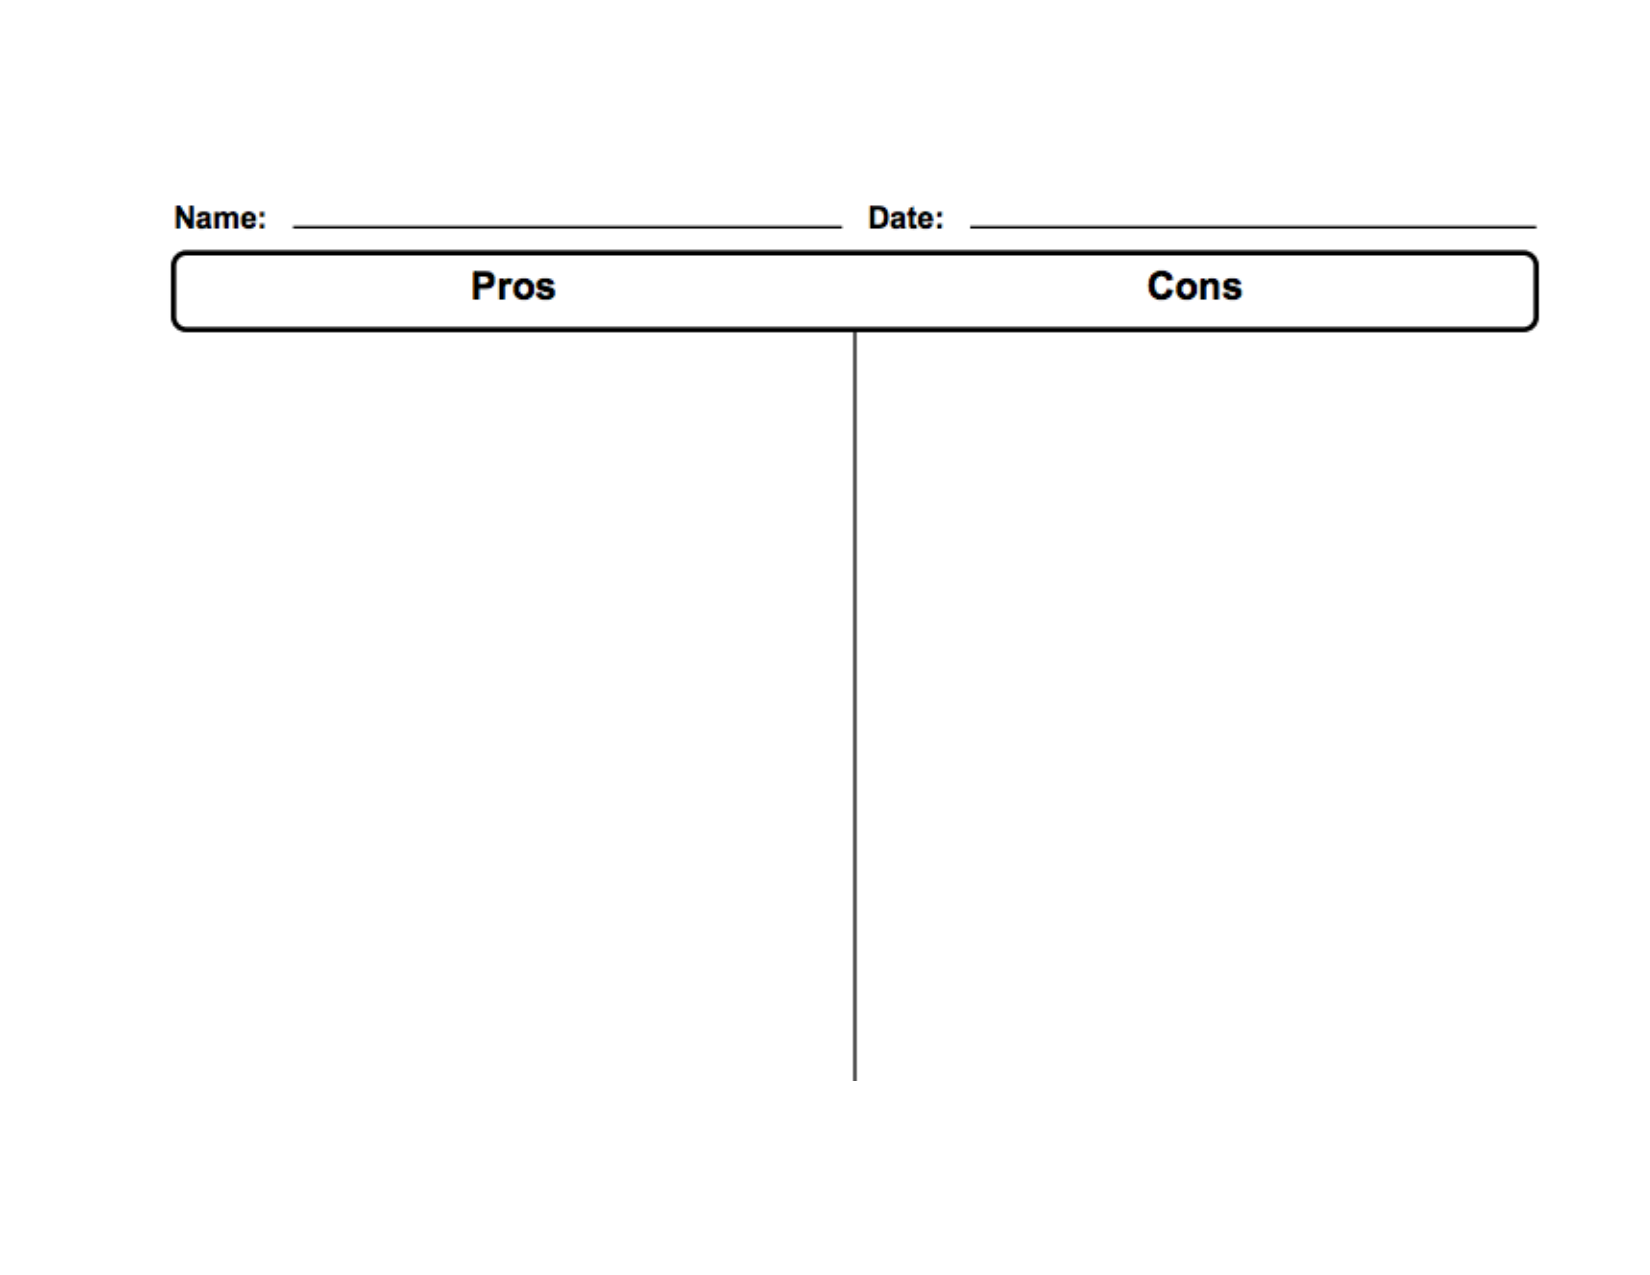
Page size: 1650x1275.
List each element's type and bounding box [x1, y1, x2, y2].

picture [85, 112, 1619, 1081]
